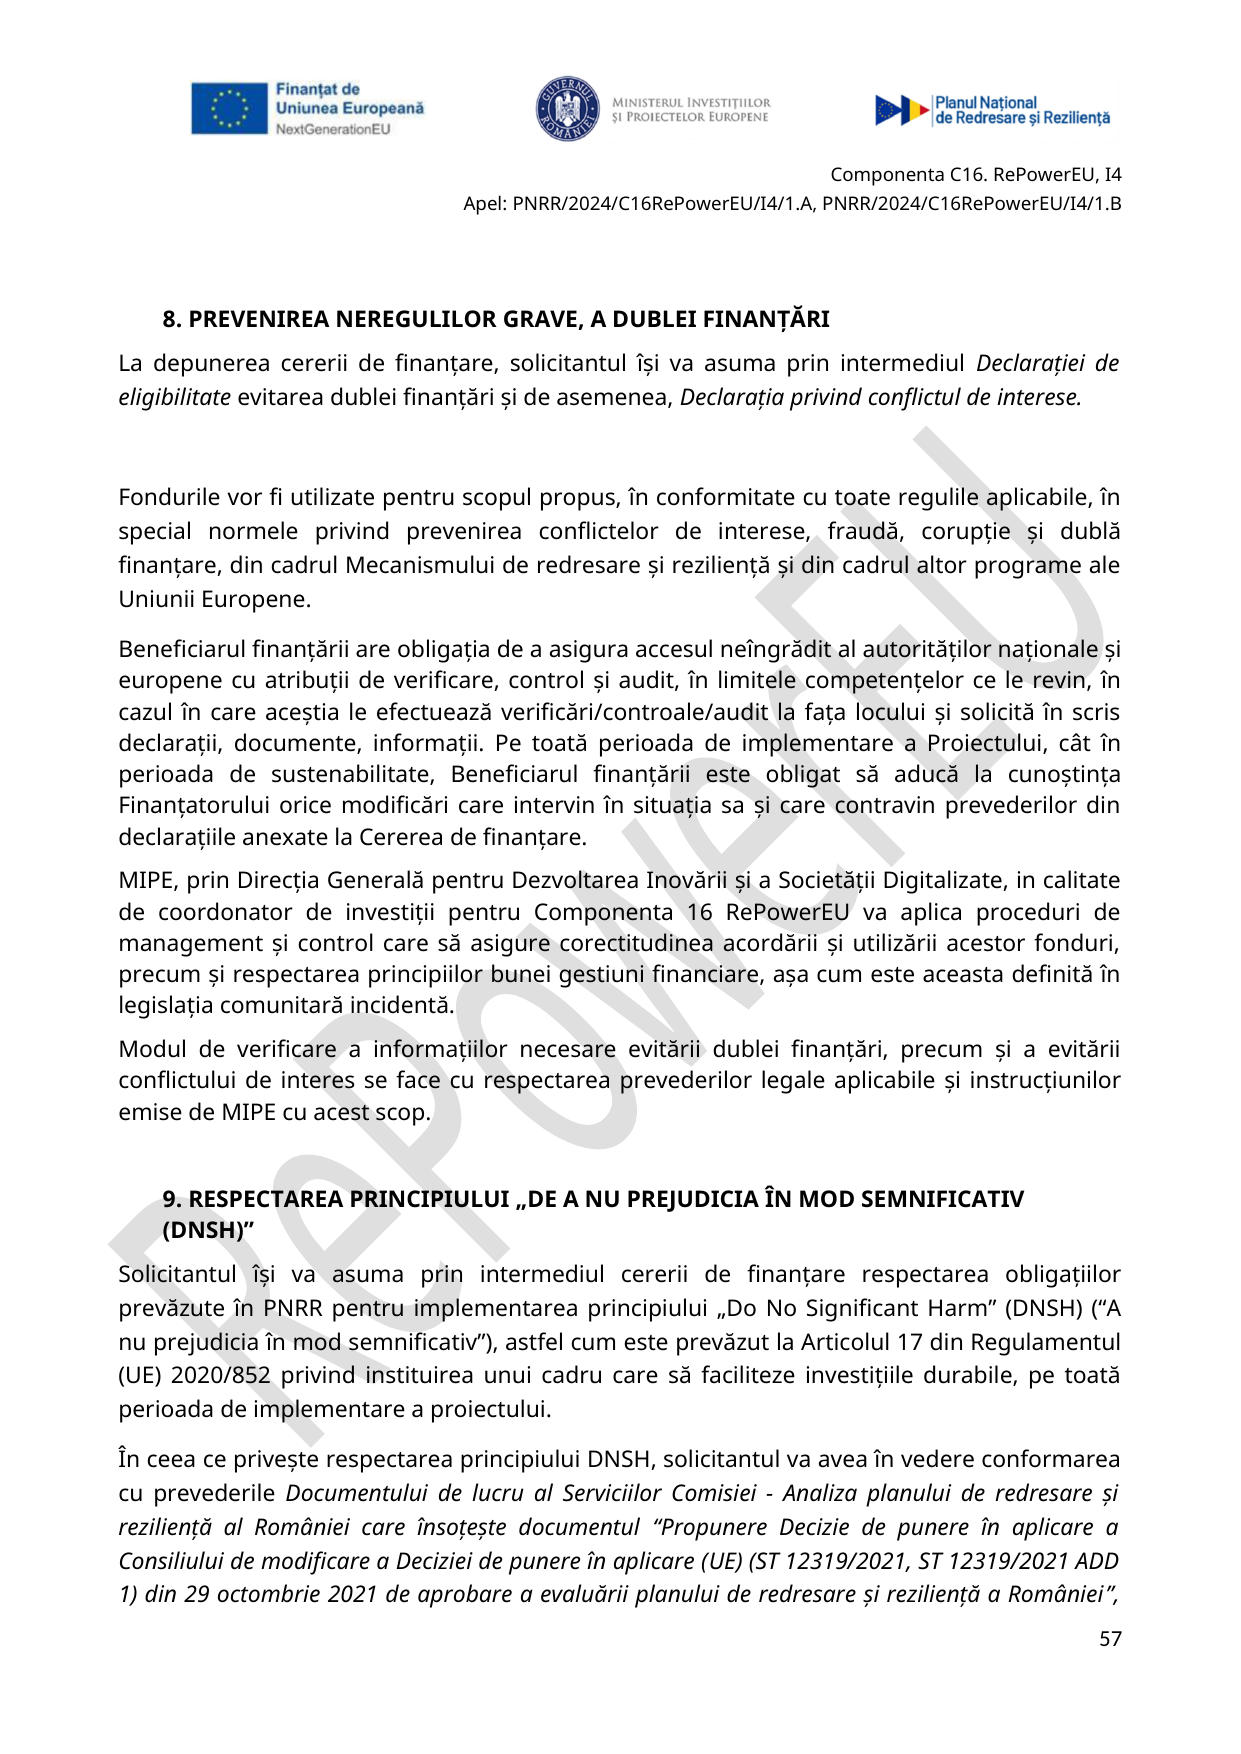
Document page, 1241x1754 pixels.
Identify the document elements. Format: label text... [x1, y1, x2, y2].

picture [182, 73, 1123, 157]
subtitle 9. RESPECTAREA PRINCIPIULUI „DE A NU PREJUDICIA ÎN MOD SEMNIFICATIV (DNSH)” [162, 1183, 1122, 1246]
text La depunerea cererii de finanțare, solicitantul își va asuma prin intermediul Declarației de eligibilitate evitarea dublei finanțări și de asemenea, Declarația privind conflictul de interese. [118, 347, 1122, 412]
subtitle 8. PREVENIREA NEREGULILOR GRAVE, A DUBLEI FINANȚĂRI [162, 303, 1122, 334]
text Solicitantul își va asuma prin intermediul cererii de finanțare respectarea obligațiilor prevăzute în PNRR pentru implementarea principiului „Do No Significant Harm” (DNSH) (“A nu prejudicia în mod semnificativ”), astfel cum este prevăzut la Articolul 17 din Regulamentul (UE) 2020/852 privind instituirea unui cadru care să faciliteze investițiile durabile, pe toată perioada de implementare a proiectului. [118, 1258, 1122, 1424]
text Beneficiarul finanțării are obligația de a asigura accesul neîngrădit al autorităților naționale și europene cu atribuții de verificare, control și audit, în limitele competențelor ce le revin, în cazul în care aceștia le efectuează verificări/controale/audit la fața locului și solicită în scris declarații, documente, informații. Pe toată perioada de implementare a Proiectului, cât în perioada de sustenabilitate, Beneficiarul finanțării este obligat să aducă la cunoștința Finanțatorului orice modificări care intervin în situația sa și care contravin prevederilor din declarațiile anexate la Cererea de finanțare. [118, 633, 1122, 852]
text Fondurile vor fi utilizate pentru scopul propus, în conformitate cu toate regulile aplicabile, în special normele privind prevenirea conflictelor de interese, fraudă, corupție și dublă finanțare, din cadrul Mecanismului de redresare și reziliență și din cadrul altor programe ale Uniunii Europene. [118, 481, 1122, 614]
text MIPE, prin Direcția Generală pentru Dezvoltarea Inovării și a Societății Digitalizate, in calitate de coordonator de investiții pentru Componenta 16 RePowerEU va aplica proceduri de management și control care să asigure corectitudinea acordării și utilizării acestor fonduri, precum și respectarea principiilor bunei gestiuni financiare, așa cum este aceasta definită în legislația comunitară incidentă. [118, 864, 1122, 1021]
text Modul de verificare a informațiilor necesare evitării dublei finanțări, precum și a evitării conflictului de interes se face cu respectarea prevederilor legale aplicabile și instrucțiunilor emise de MIPE cu acest scop. [118, 1033, 1122, 1127]
